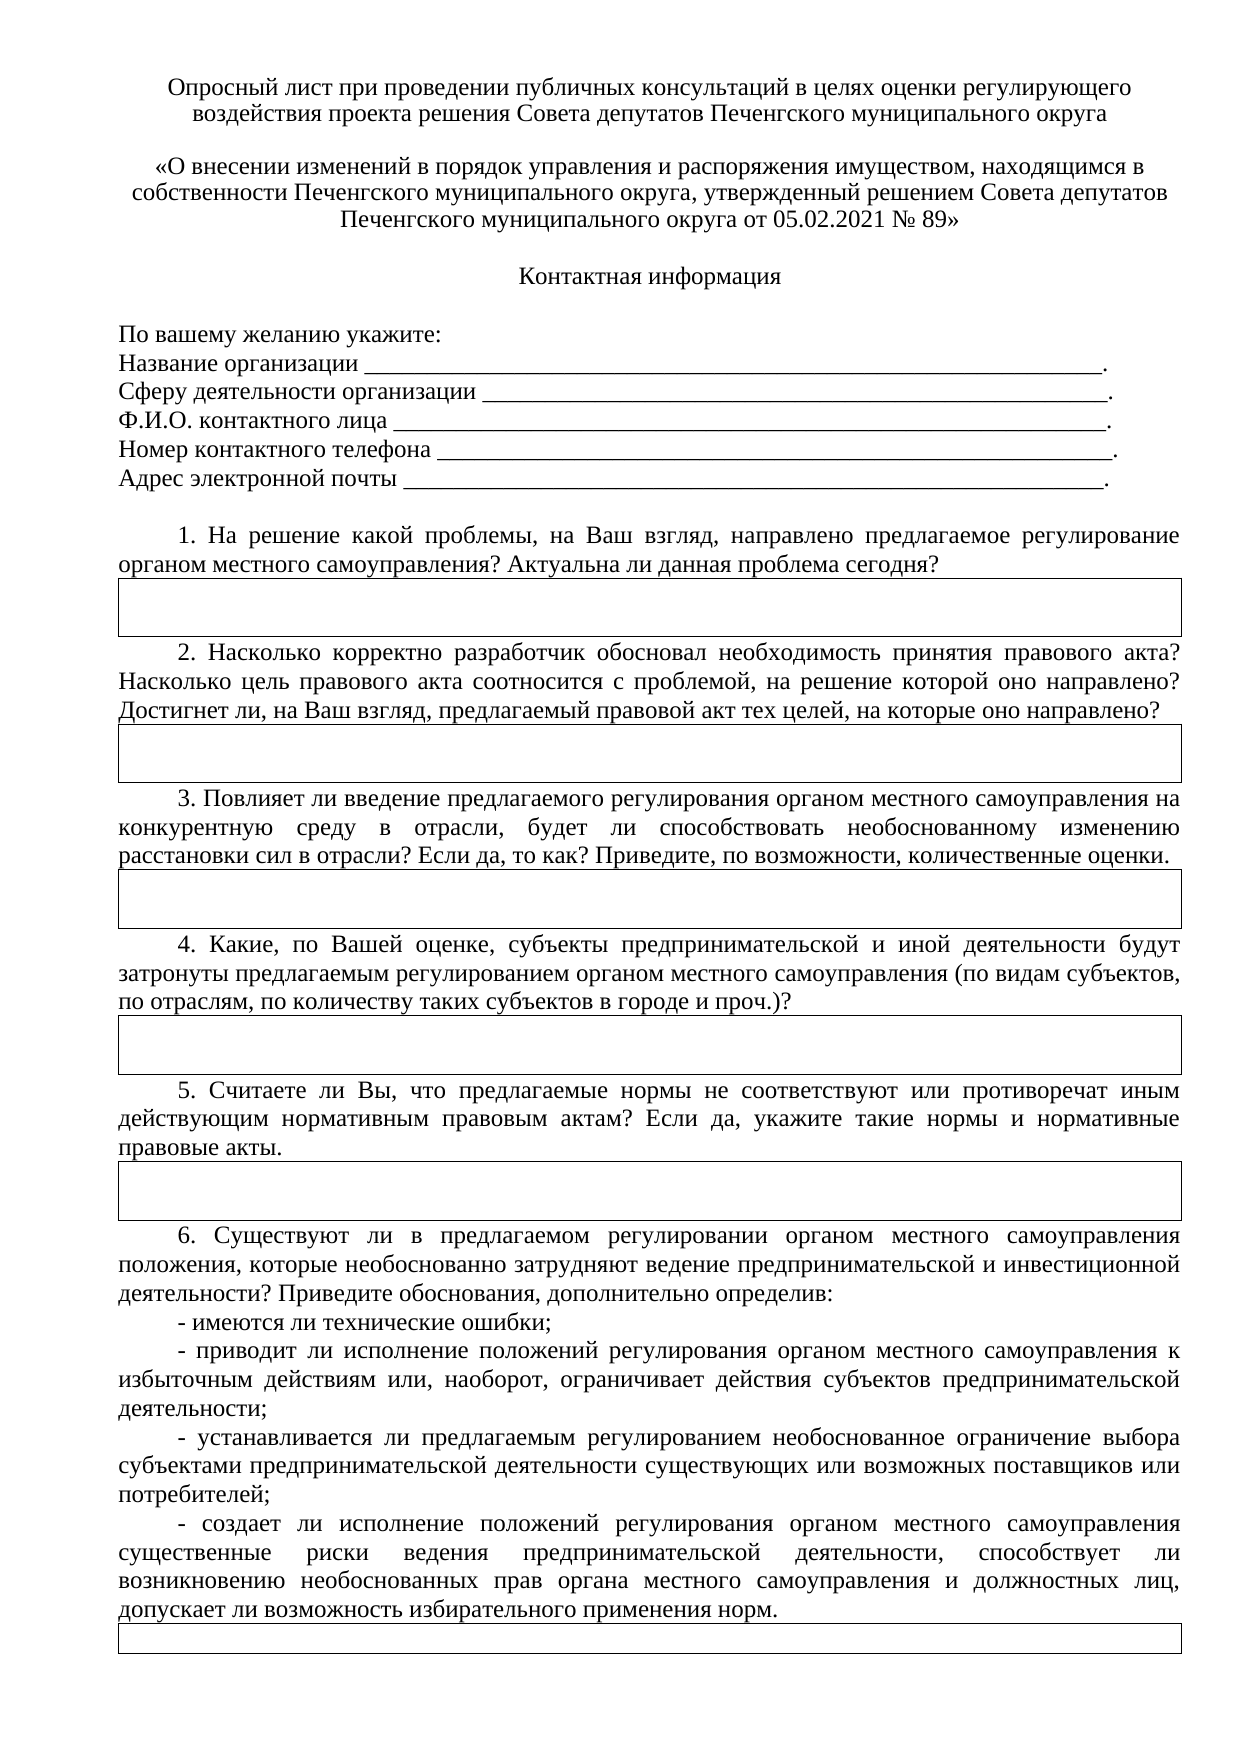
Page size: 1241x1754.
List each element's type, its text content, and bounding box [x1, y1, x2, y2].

text - приводит ли исполнение положений регулирования органом местного самоуправления к избыточным действиям или, наоборот, ограничивает действия субъектов предпринимательской деятельности; [118, 1336, 1181, 1422]
table_header [119, 1016, 1181, 1074]
text 2. Насколько корректно разработчик обосновал необходимость принятия правового акта? Насколько цель правового акта соотносится с проблемой, на решение которой оно направлено? Достигнет ли, на Ваш взгляд, предлагаемый правовой акт тех целей, на которые оно направлено? [118, 637, 1181, 723]
text 5. Считаете ли Вы, что предлагаемые нормы не соответствуют или противоречат иным действующим нормативным правовым актам? Если да, укажите такие нормы и нормативные правовые акты. [118, 1075, 1181, 1161]
text Контактная информация [118, 261, 1181, 290]
text 4. Какие, по Вашей оценке, субъекты предпринимательской и иной деятельности будут затронуты предлагаемым регулированием органом местного самоуправления (по видам субъектов, по отраслям, по количеству таких субъектов в городе и проч.)? [118, 929, 1181, 1015]
text - создает ли исполнение положений регулирования органом местного самоуправления существенные риски ведения предпринимательской деятельности, способствует ли возникновению необоснованных прав органа местного самоуправления и должностных лиц, допускает ли возможность избирательного применения норм. [118, 1508, 1181, 1623]
text Опросный лист при проведении публичных консультаций в целях оценки регулирующего воздействия проекта решения Совета депутатов Печенгского муниципального округа [118, 74, 1181, 127]
text 3. Повлияет ли введение предлагаемого регулирования органом местного самоуправления на конкурентную среду в отрасли, будет ли способствовать необоснованному изменению расстановки сил в отрасли? Если да, то как? Приведите, по возможности, количественные оценки. [118, 783, 1181, 869]
text Адрес электронной почты ________________________________________________________. [118, 463, 1181, 491]
text Название организации ___________________________________________________________. [118, 348, 1181, 376]
text 1. На решение какой проблемы, на Ваш взгляд, направлено предлагаемое регулирование органом местного самоуправления? Актуальна ли данная проблема сегодня? [118, 520, 1181, 578]
text - устанавливается ли предлагаемым регулированием необоснованное ограничение выбора субъектами предпринимательской деятельности существующих или возможных поставщиков или потребителей; [118, 1422, 1181, 1508]
text 6. Существуют ли в предлагаемом регулировании органом местного самоуправления положения, которые необоснованно затрудняют ведение предпринимательской и инвестиционной деятельности? Приведите обоснования, дополнительно определив: [118, 1221, 1181, 1307]
table_header [119, 725, 1181, 782]
table_header [119, 1162, 1181, 1219]
text Сферу деятельности организации __________________________________________________. [118, 376, 1181, 405]
table_header [119, 579, 1181, 636]
table_header [119, 1624, 1181, 1653]
text Номер контактного телефона ______________________________________________________. [118, 434, 1181, 463]
text «О внесении изменений в порядок управления и распоряжения имуществом, находящимся в собственности Печенгского муниципального округа, утвержденный решением Совета депутатов Печенгского муниципального округа от 05.02.2021 № 89» [118, 153, 1181, 233]
text - имеются ли технические ошибки; [118, 1307, 1181, 1336]
text Ф.И.О. контактного лица _________________________________________________________. [118, 405, 1181, 434]
text По вашему желанию укажите: [118, 319, 1181, 348]
table_header [119, 870, 1181, 928]
